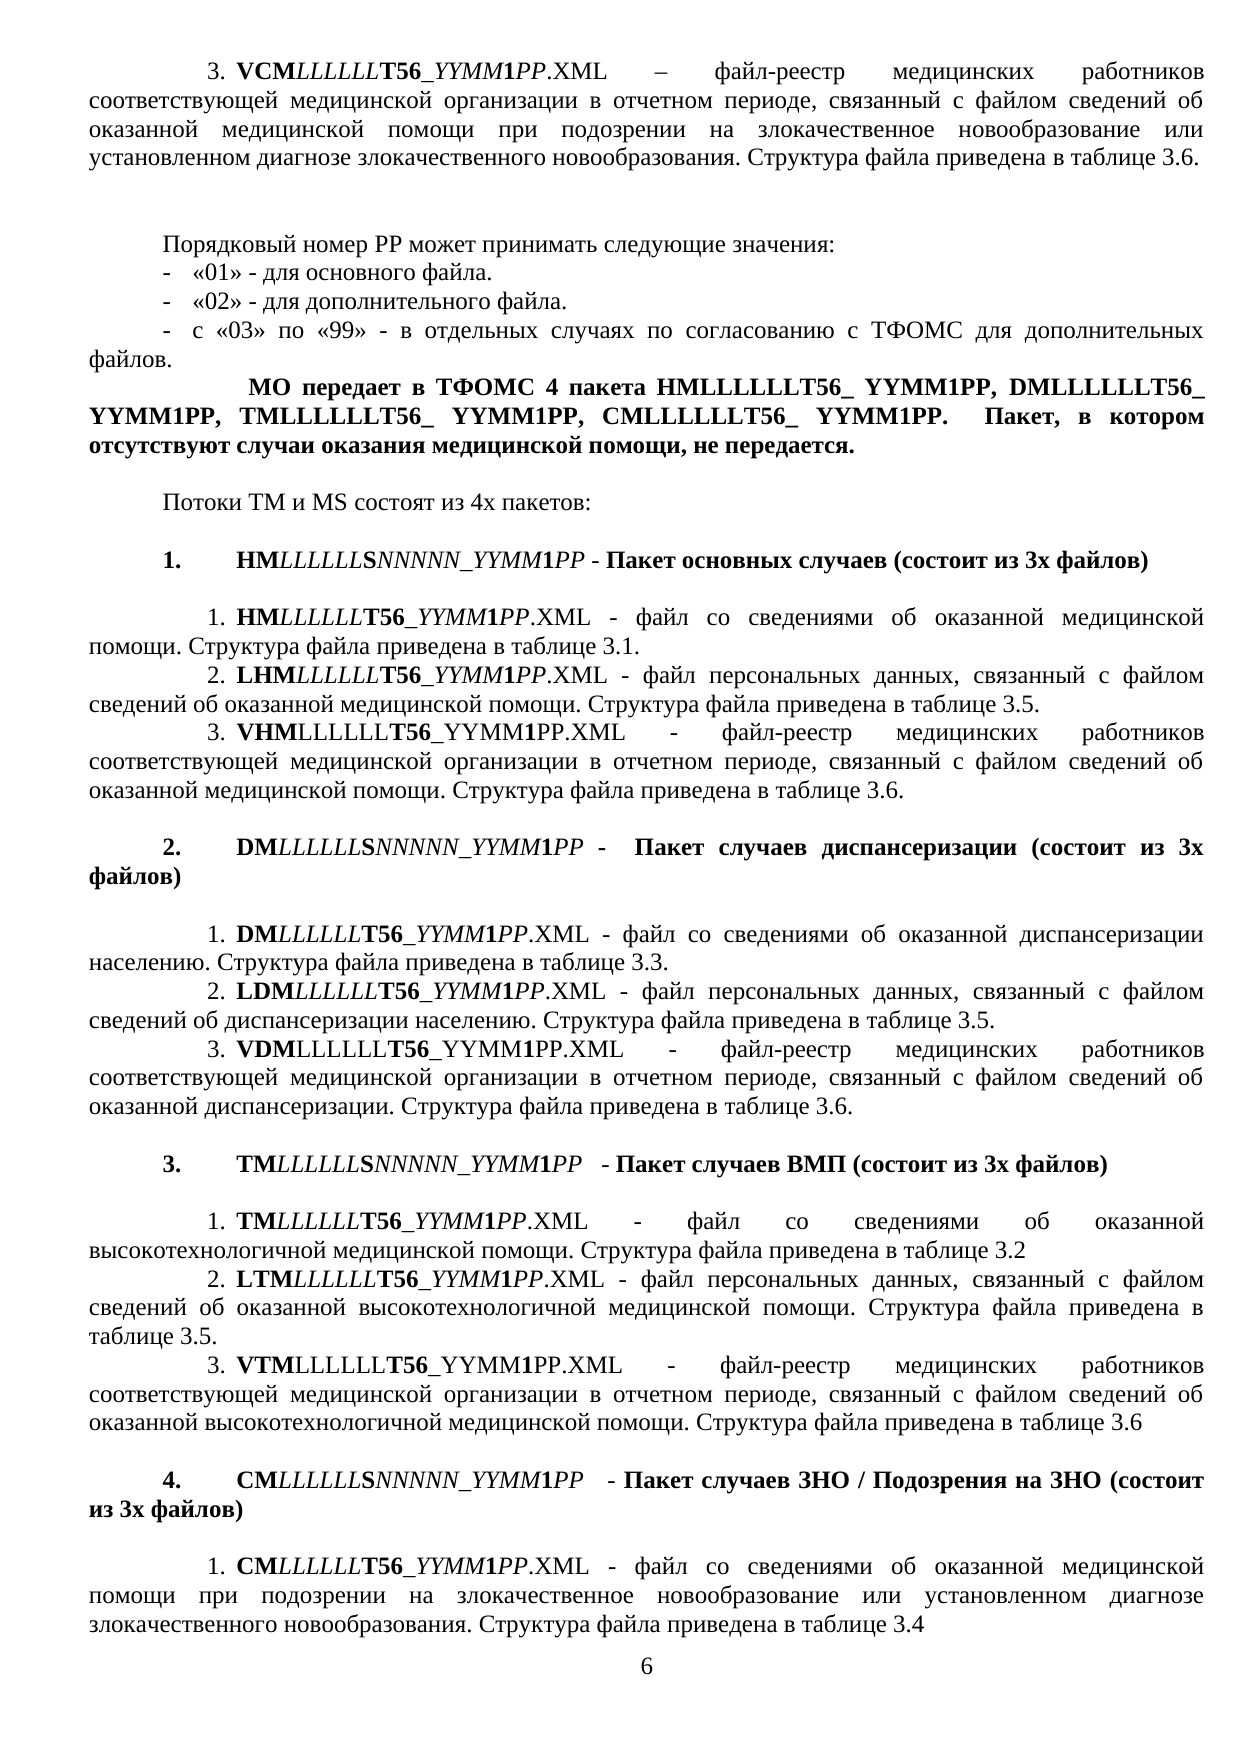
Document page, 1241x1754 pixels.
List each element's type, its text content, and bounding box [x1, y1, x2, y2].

list DMLLLLLLSNNNNN_YYMM1PP - Пакет случаев диспансеризации (состоит из 3х файлов) [89, 832, 1205, 890]
list HMLLLLLLT56_YYMM1PP.XML - файл со сведениями об оказанной медицинской помощи. Структура файла приведена в таблице 3.1. [89, 602, 1205, 660]
text Порядковый номер PP может принимать следующие значения: [89, 229, 1205, 257]
list LTMLLLLLLT56_YYMM1PP.XML - файл персональных данных, связанный с файлом сведений об оказанной высокотехнологичной медицинской помощи. Структура файла приведена в таблице 3.5. [89, 1264, 1205, 1350]
list LHMLLLLLLT56_YYMM1PP.XML - файл персональных данных, связанный с файлом сведений об оказанной медицинской помощи. Структура файла приведена в таблице 3.5. [89, 660, 1205, 717]
list LDMLLLLLLT56_YYMM1PP.XML - файл персональных данных, связанный с файлом сведений об диспансеризации населению. Структура файла приведена в таблице 3.5. [89, 976, 1205, 1034]
list VCMLLLLLLT56_YYMM1PP.XML – файл-реестр медицинских работников соответствующей медицинской организации в отчетном периоде, связанный с файлом сведений об оказанной медицинской помощи при подозрении на злокачественное новообразование или установленном диагнозе злокачественного новообразования. Структура файла приведена в таблице 3.6. [89, 56, 1205, 171]
list СMLLLLLLSNNNNN_YYMM1PP - Пакет случаев ЗНО / Подозрения на ЗНО (состоит из 3х файлов) [89, 1465, 1205, 1522]
list VHMLLLLLLT56_YYMM1PP.XML - файл-реестр медицинских работников соответствующей медицинской организации в отчетном периоде, связанный с файлом сведений об оказанной медицинской помощи. Структура файла приведена в таблице 3.6. [89, 717, 1205, 804]
list VTMLLLLLLT56_YYMM1PP.XML - файл-реестр медицинских работников соответствующей медицинской организации в отчетном периоде, связанный с файлом сведений об оказанной высокотехнологичной медицинской помощи. Структура файла приведена в таблице 3.6 [89, 1350, 1205, 1436]
list DMLLLLLLT56_YYMM1PP.XML - файл со сведениями об оказанной диспансеризации населению. Структура файла приведена в таблице 3.3. [89, 919, 1205, 976]
list VDMLLLLLLT56_YYMM1PP.XML - файл-реестр медицинских работников соответствующей медицинской организации в отчетном периоде, связанный с файлом сведений об оказанной диспансеризации. Структура файла приведена в таблице 3.6. [89, 1034, 1205, 1120]
list СMLLLLLLT56_YYMM1PP.XML - файл со сведениями об оказанной медицинской помощи при подозрении на злокачественное новообразование или установленном диагнозе злокачественного новообразования. Структура файла приведена в таблице 3.4 [89, 1551, 1205, 1637]
text Потоки ТМ и MS состоят из 4х пакетов: [89, 487, 1205, 516]
list HMLLLLLLSNNNNN_YYMM1PP - Пакет основных случаев (состоит из 3х файлов) [89, 545, 1205, 574]
list «02» - для дополнительного файла. [162, 286, 1205, 315]
list «01» - для основного файла. [162, 257, 1205, 286]
list с «03» по «99» - в отдельных случаях по согласованию с ТФОМС для дополнительных файлов. [89, 315, 1205, 372]
list TMLLLLLLSNNNNN_YYMM1PP - Пакет случаев ВМП (состоит из 3х файлов) [89, 1149, 1205, 1177]
list TMLLLLLLT56_YYMM1PP.XML - файл со сведениями об оказанной высокотехнологичной медицинской помощи. Структура файла приведена в таблице 3.2 [89, 1206, 1205, 1264]
text МО передает в ТФОМС 4 пакета HMLLLLLLT56_ YYMM1PP, DMLLLLLLT56_ YYMM1PP, TMLLLLLLT56_ YYMM1PP, СMLLLLLLT56_ YYMM1PP. Пакет, в котором отсутствуют случаи оказания медицинской помощи, не передается. [89, 372, 1205, 459]
